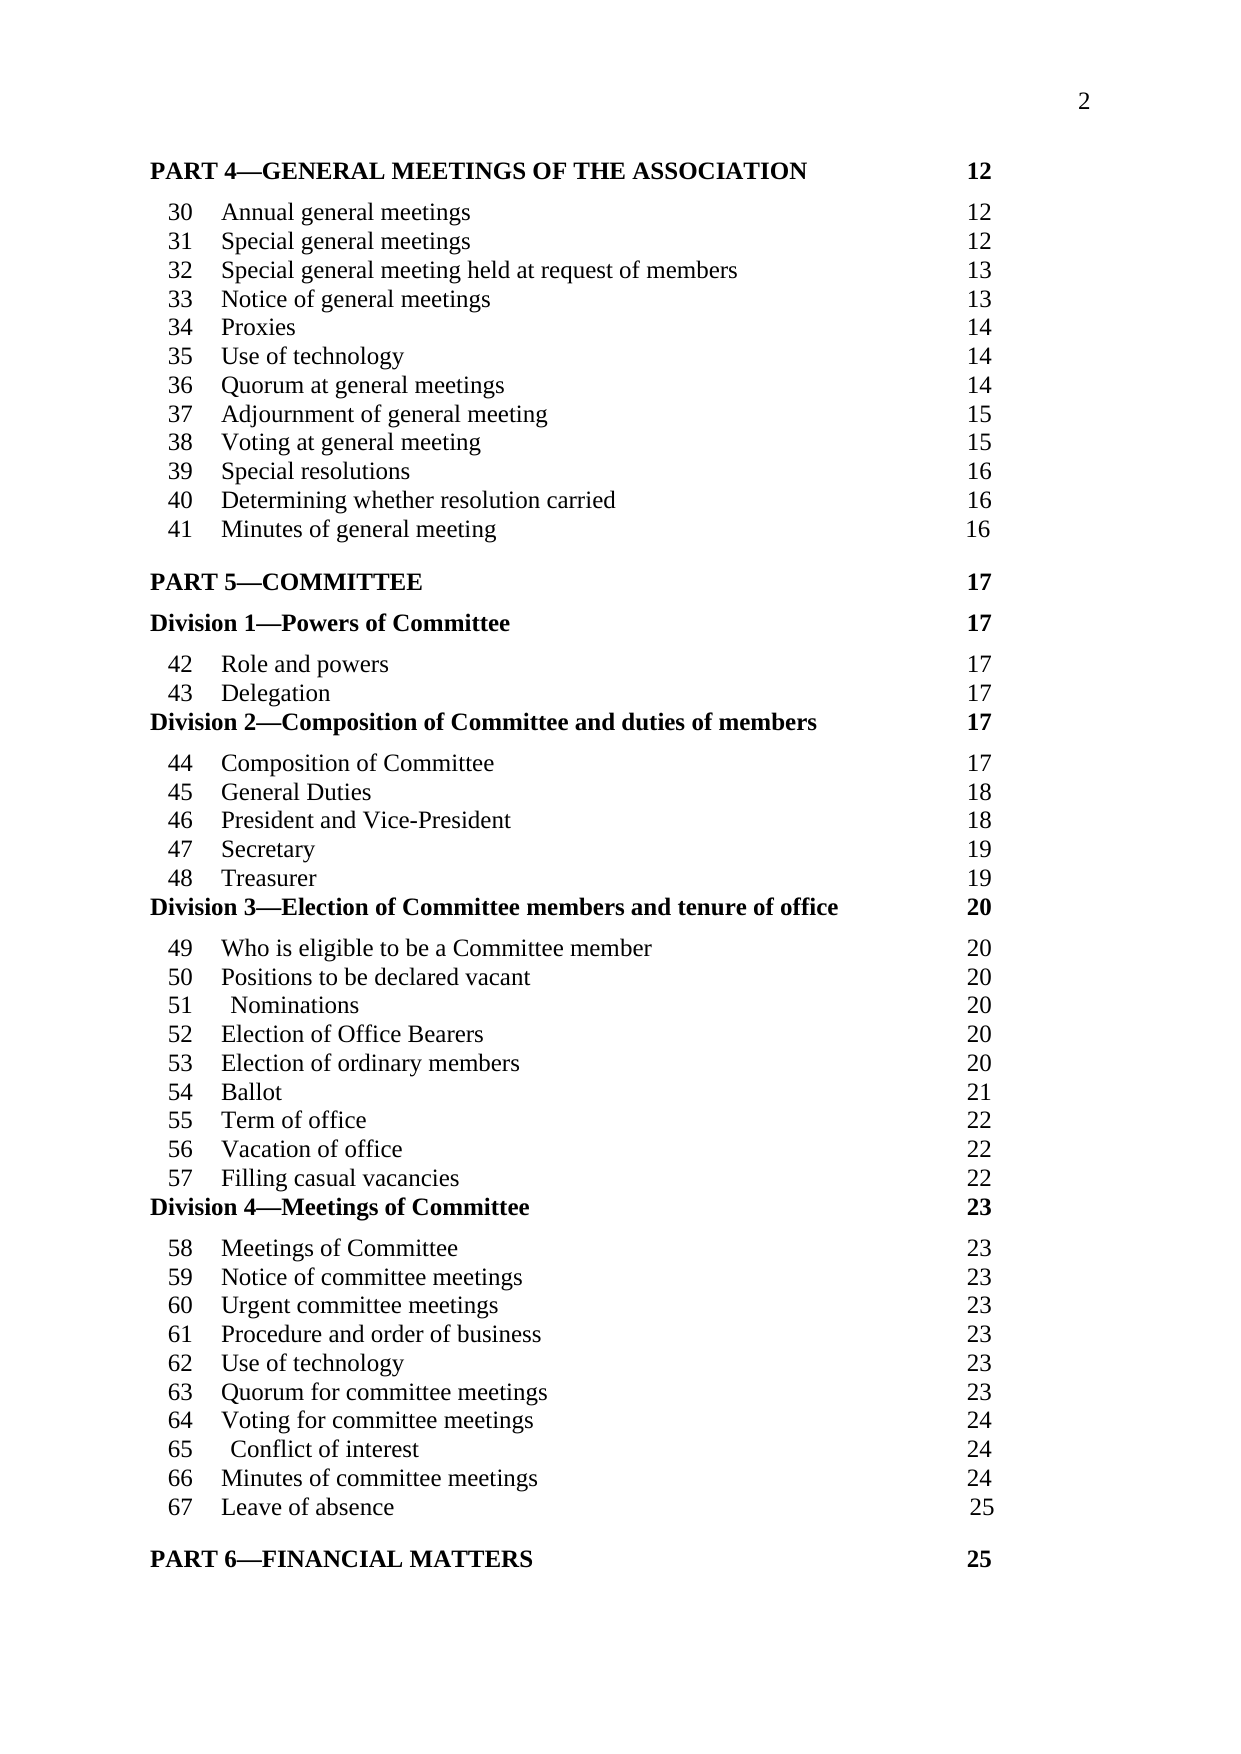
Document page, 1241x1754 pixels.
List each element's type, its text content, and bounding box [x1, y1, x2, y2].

text 39 Special resolutions 16 [168, 456, 1061, 485]
text 34 Proxies 14 [168, 312, 1061, 341]
text PART 4—GENERAL MEETINGS OF THE ASSOCIATION 12 [150, 156, 1061, 185]
text Division 1—Powers of Committee 17 [150, 608, 1061, 637]
text Division 3—Election of Committee members and tenure of office 20 [150, 892, 1061, 920]
text 58 Meetings of Committee 23 [168, 1233, 1061, 1262]
text 65 Conflict of interest 24 [168, 1434, 1061, 1463]
text 32 Special general meeting held at request of members 13 [168, 255, 1061, 284]
text 30 Annual general meetings 12 [168, 197, 1061, 226]
text 64 Voting for committee meetings 24 [168, 1405, 1061, 1434]
text 63 Quorum for committee meetings 23 [168, 1377, 1061, 1405]
text 54 Ballot 21 [168, 1077, 1061, 1105]
text 47 Secretary 19 [168, 834, 1061, 863]
text PART 6—FINANCIAL MATTERS 25 [150, 1544, 1061, 1573]
text 48 Treasurer 19 [168, 863, 1061, 892]
text 41 Minutes of general meeting 16 [168, 514, 1061, 542]
text 46 President and Vice-President 18 [168, 805, 1061, 834]
text 52 Election of Office Bearers 20 [168, 1019, 1061, 1048]
text 55 Term of office 22 [168, 1105, 1061, 1134]
text 59 Notice of committee meetings 23 [168, 1262, 1061, 1290]
text 40 Determining whether resolution carried 16 [168, 485, 1061, 514]
text 31 Special general meetings 12 [168, 226, 1061, 255]
text 60 Urgent committee meetings 23 [168, 1290, 1061, 1319]
text 53 Election of ordinary members 20 [168, 1048, 1061, 1077]
text 51 Nominations 20 [168, 990, 1061, 1019]
text 57 Filling casual vacancies 22 [168, 1163, 1061, 1192]
text 45 General Duties 18 [168, 777, 1061, 805]
text 62 Use of technology 23 [168, 1348, 1061, 1377]
text 36 Quorum at general meetings 14 [168, 370, 1061, 399]
text 61 Procedure and order of business 23 [168, 1319, 1061, 1348]
text Division 2—Composition of Committee and duties of members 17 [150, 707, 1061, 735]
text 56 Vacation of office 22 [168, 1134, 1061, 1163]
text Division 4—Meetings of Committee 23 [150, 1192, 1061, 1220]
text 35 Use of technology 14 [168, 341, 1061, 370]
text 50 Positions to be declared vacant 20 [168, 962, 1061, 990]
text 33 Notice of general meetings 13 [168, 284, 1061, 312]
text 37 Adjournment of general meeting 15 [168, 399, 1061, 427]
text 66 Minutes of committee meetings 24 [168, 1463, 1061, 1492]
text 43 Delegation 17 [168, 678, 1061, 707]
text 38 Voting at general meeting 15 [168, 427, 1061, 456]
text 67 Leave of absence 25 [168, 1492, 1061, 1520]
text 42 Role and powers 17 [168, 649, 1061, 678]
text 44 Composition of Committee 17 [168, 748, 1061, 777]
text 49 Who is eligible to be a Committee member 20 [168, 933, 1061, 962]
text PART 5—COMMITTEE 17 [150, 567, 1061, 595]
